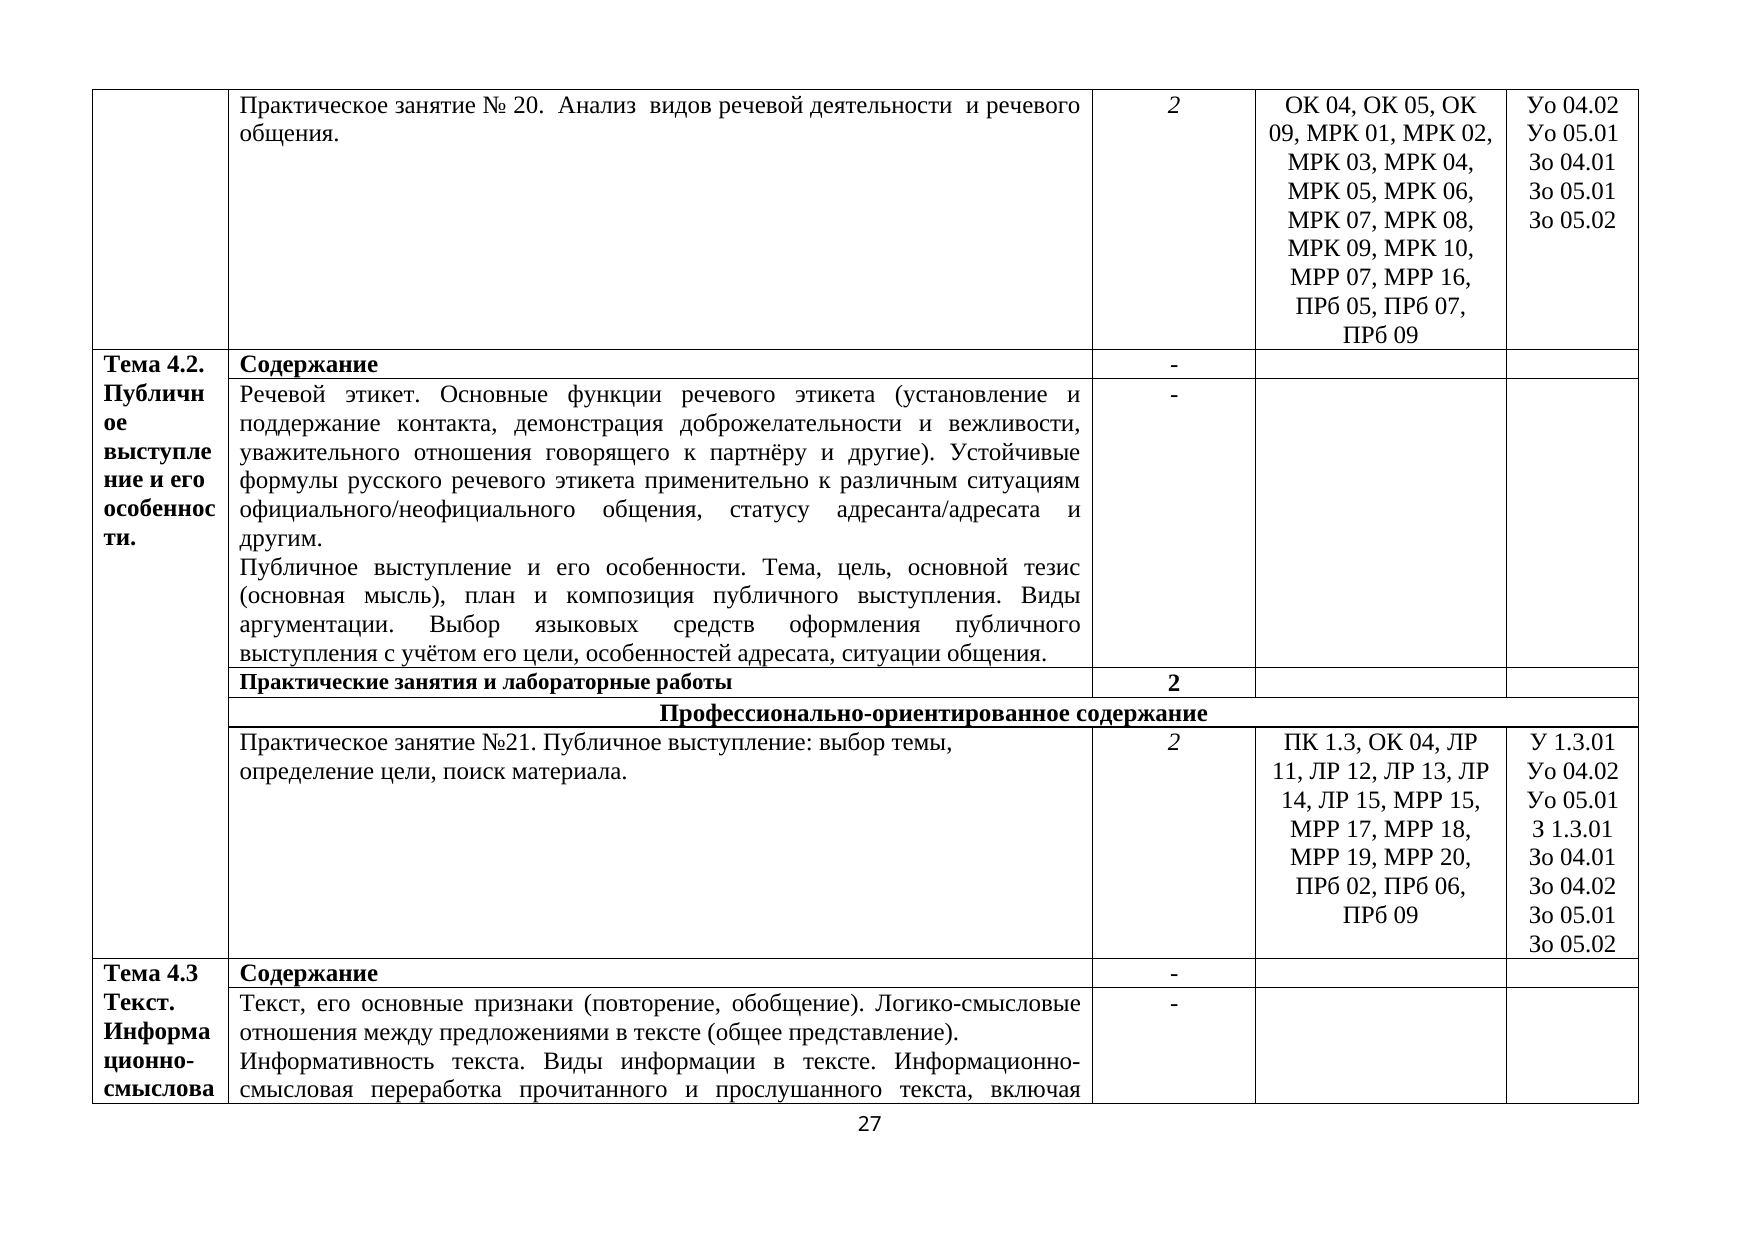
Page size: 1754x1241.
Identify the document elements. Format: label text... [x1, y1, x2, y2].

table_cell [1256, 350, 1506, 378]
table_cell Профессионально-ориентированное содержание [229, 698, 1638, 726]
table_cell [1507, 350, 1638, 378]
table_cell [229, 988, 1092, 1103]
table_cell [1507, 959, 1638, 987]
table_cell ОК 04, ОК 05, ОК 09, МРК 01, МРК 02, МРК 03, МРК 04, МРК 05, МРК 06, МРК 07, МРК 08, МРК 09, МРК 10, МРР 07, МРР 16, ПРб 05, ПРб 07, ПРб 09 [1256, 90, 1506, 348]
table_cell [1507, 379, 1638, 667]
table_cell [1507, 988, 1638, 1103]
table_cell Тема 4.3 Текст. Информационно-смысловая переработка текста [93, 959, 228, 1103]
table_cell Речевой этикет. Основные функции речевого этикета (установление и поддержание контакта, демонстрация доброжелательности и вежливости, уважительного отношения говорящего к партнёру и другие). Устойчивые формулы русского речевого этикета применительно к различным ситуациям официального/неофициального общения, статусу адресанта/адресата и другим. Публичное выступление и его особенности. Тема, цель, основной тезис (основная мысль), план и композиция публичного выступления. Виды аргументации. Выбор языковых средств оформления публичного выступления с учётом его цели, особенностей адресата, ситуации общения. [229, 379, 1092, 667]
table_cell 2 [1093, 668, 1255, 697]
table_cell - [1093, 959, 1255, 987]
table_cell Содержание [229, 350, 1092, 378]
table_cell [1507, 668, 1638, 697]
table_cell [1256, 959, 1506, 987]
table_cell 2 [1093, 90, 1255, 348]
table_cell У 1.3.01 Уо 04.02 Уо 05.01 З 1.3.01 Зо 04.01 Зо 04.02 Зо 05.01 Зо 05.02 [1507, 728, 1638, 957]
table_cell 2 [1093, 728, 1255, 957]
table_cell - [1093, 379, 1255, 667]
table_cell [1256, 988, 1506, 1103]
table_cell Содержание [229, 959, 1092, 987]
table_cell Уо 04.02 Уо 05.01 Зо 04.01 Зо 05.01 Зо 05.02 [1507, 90, 1638, 348]
table_cell Тема 4.2. Публичное выступление и его особенности. [93, 350, 228, 957]
table_cell Практическое занятие №21. Публичное выступление: выбор темы, определение цели, поиск материала. [229, 728, 1092, 957]
table_cell [1256, 379, 1506, 667]
table_cell Практические занятия и лабораторные работы [229, 668, 1092, 697]
table_cell ПК 1.3, ОК 04, ЛР 11, ЛР 12, ЛР 13, ЛР 14, ЛР 15, МРР 15, МРР 17, МРР 18, МРР 19, МРР 20, ПРб 02, ПРб 06, ПРб 09 [1256, 728, 1506, 957]
table_cell [1256, 668, 1506, 697]
table_cell Практическое занятие № 20. Анализ видов речевой деятельности и речевого общения. [229, 90, 1092, 348]
table_cell - [1093, 988, 1255, 1103]
table_cell - [1093, 350, 1255, 378]
